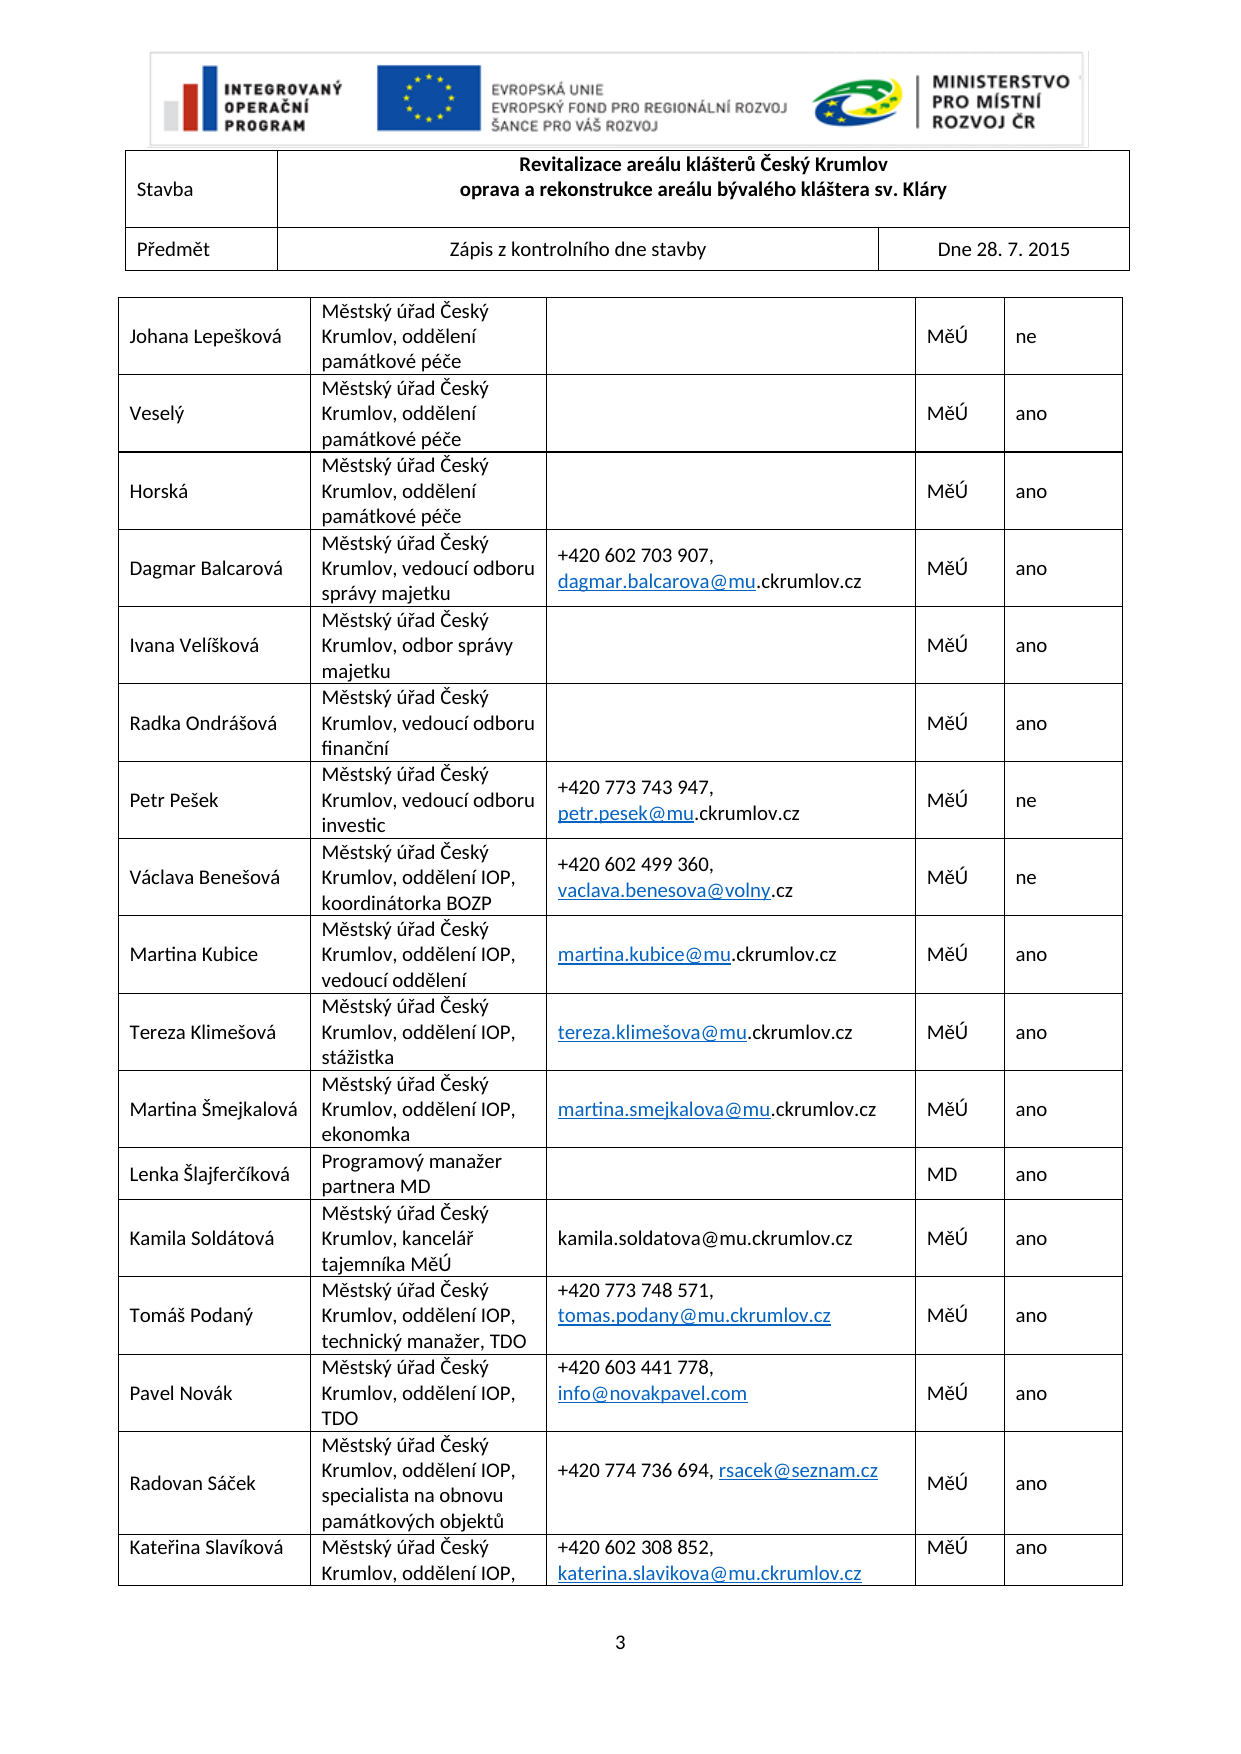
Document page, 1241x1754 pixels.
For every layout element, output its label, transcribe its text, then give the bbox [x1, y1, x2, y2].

table_cell Městský úřad Český Krumlov, oddělení IOP, koordinátorka BOZP [311, 839, 546, 915]
table_cell Martina Kubice [119, 916, 310, 992]
table_cell Městský úřad Český Krumlov, oddělení památkové péče [311, 375, 546, 451]
table_cell Radovan Sáček [119, 1432, 310, 1533]
table_cell [547, 453, 915, 529]
table_cell Městský úřad Český Krumlov, oddělení IOP, TDO [311, 1355, 546, 1431]
table_cell martina.kubice@mu.ckrumlov.cz [547, 916, 915, 992]
table_cell Martina Šmejkalová [119, 1071, 310, 1147]
table_cell MěÚ [916, 375, 1004, 451]
table_cell Městský úřad Český Krumlov, vedoucí odboru investic [311, 762, 546, 838]
table_cell MěÚ [916, 839, 1004, 915]
table_cell MěÚ [916, 1277, 1004, 1353]
table_cell Ivana Velíšková [119, 607, 310, 683]
table_cell ano [1005, 1432, 1122, 1533]
table_cell Horská [119, 453, 310, 529]
table_cell tereza.klimešova@mu.ckrumlov.cz [547, 994, 915, 1070]
table_cell MěÚ [916, 1535, 1004, 1585]
table_cell MěÚ [916, 453, 1004, 529]
table_cell +420 773 748 571, tomas.podany@mu.ckrumlov.cz [547, 1277, 915, 1353]
table_cell Dagmar Balcarová [119, 530, 310, 606]
table_cell ano [1005, 453, 1122, 529]
table_cell +420 602 703 907, dagmar.balcarova@mu.ckrumlov.cz [547, 530, 915, 606]
table_cell Johana Lepešková [119, 298, 310, 374]
table_cell Kateřina Slavíková [119, 1535, 310, 1585]
table_cell +420 602 499 360, vaclava.benesova@volny.cz [547, 839, 915, 915]
table_cell [547, 1148, 915, 1199]
table_cell Pavel Novák [119, 1355, 310, 1431]
table_cell Tereza Klimešová [119, 994, 310, 1070]
table_cell Městský úřad Český Krumlov, kancelář tajemníka MěÚ [311, 1200, 546, 1276]
table_cell ano [1005, 916, 1122, 992]
table_cell +420 603 441 778, info@novakpavel.com [547, 1355, 915, 1431]
table_cell MěÚ [916, 530, 1004, 606]
table_cell MěÚ [916, 916, 1004, 992]
table_cell Veselý [119, 375, 310, 451]
table_cell Kamila Soldátová [119, 1200, 310, 1276]
table_cell Radka Ondrášová [119, 684, 310, 761]
table_cell Městský úřad Český Krumlov, oddělení IOP, ekonomka [311, 1071, 546, 1147]
table_cell MěÚ [916, 298, 1004, 374]
table_cell Petr Pešek [119, 762, 310, 838]
table_cell ano [1005, 607, 1122, 683]
table_cell ano [1005, 1535, 1122, 1585]
table_cell Městský úřad Český Krumlov, oddělení IOP, stážistka [311, 994, 546, 1070]
table_cell Městský úřad Český Krumlov, vedoucí odboru správy majetku [311, 530, 546, 606]
table_cell [547, 607, 915, 683]
table_cell MD [916, 1148, 1004, 1199]
table_cell MěÚ [916, 684, 1004, 761]
picture [147, 51, 1090, 149]
table_cell Městský úřad Český Krumlov, oddělení památkové péče [311, 298, 546, 374]
table_cell ano [1005, 1071, 1122, 1147]
table_cell [547, 298, 915, 374]
table_cell martina.smejkalova@mu.ckrumlov.cz [547, 1071, 915, 1147]
table_cell Městský úřad Český Krumlov, odbor správy majetku [311, 607, 546, 683]
table_cell ano [1005, 1277, 1122, 1353]
table_cell [547, 684, 915, 761]
table_cell Městský úřad Český Krumlov, oddělení IOP, specialista na obnovu památkových objektů [311, 1432, 546, 1533]
table_cell MěÚ [916, 1355, 1004, 1431]
table_cell Václava Benešová [119, 839, 310, 915]
table_cell [547, 375, 915, 451]
table_cell ne [1005, 298, 1122, 374]
table_cell MěÚ [916, 1432, 1004, 1533]
table_cell ano [1005, 994, 1122, 1070]
table_cell MěÚ [916, 994, 1004, 1070]
table_cell ne [1005, 762, 1122, 838]
table_cell MěÚ [916, 607, 1004, 683]
table_cell +420 773 743 947, petr.pesek@mu.ckrumlov.cz [547, 762, 915, 838]
table_cell ano [1005, 530, 1122, 606]
table_cell Městský úřad Český Krumlov, oddělení IOP, vedoucí oddělení [311, 916, 546, 992]
table_cell ne [1005, 839, 1122, 915]
table_cell ano [1005, 684, 1122, 761]
table_cell Městský úřad Český Krumlov, oddělení památkové péče [311, 453, 546, 529]
table_cell ano [1005, 1148, 1122, 1199]
table_cell ano [1005, 375, 1122, 451]
table_cell +420 602 308 852, katerina.slavikova@mu.ckrumlov.cz [547, 1535, 915, 1585]
table_cell +420 774 736 694, rsacek@seznam.cz [547, 1432, 915, 1533]
table_cell MěÚ [916, 1071, 1004, 1147]
table_cell Městský úřad Český Krumlov, vedoucí odboru finanční [311, 684, 546, 761]
table_cell MěÚ [916, 1200, 1004, 1276]
table_cell Tomáš Podaný [119, 1277, 310, 1353]
table_cell ano [1005, 1200, 1122, 1276]
table_cell Městský úřad Český Krumlov, oddělení IOP, stavební manažer, TDO [311, 1535, 546, 1585]
table_cell Lenka Šlajferčíková [119, 1148, 310, 1199]
table_cell ano [1005, 1355, 1122, 1431]
table_cell Městský úřad Český Krumlov, oddělení IOP, technický manažer, TDO [311, 1277, 546, 1353]
table_cell kamila.soldatova@mu.ckrumlov.cz [547, 1200, 915, 1276]
table_cell Programový manažer partnera MD [311, 1148, 546, 1199]
table_cell MěÚ [916, 762, 1004, 838]
